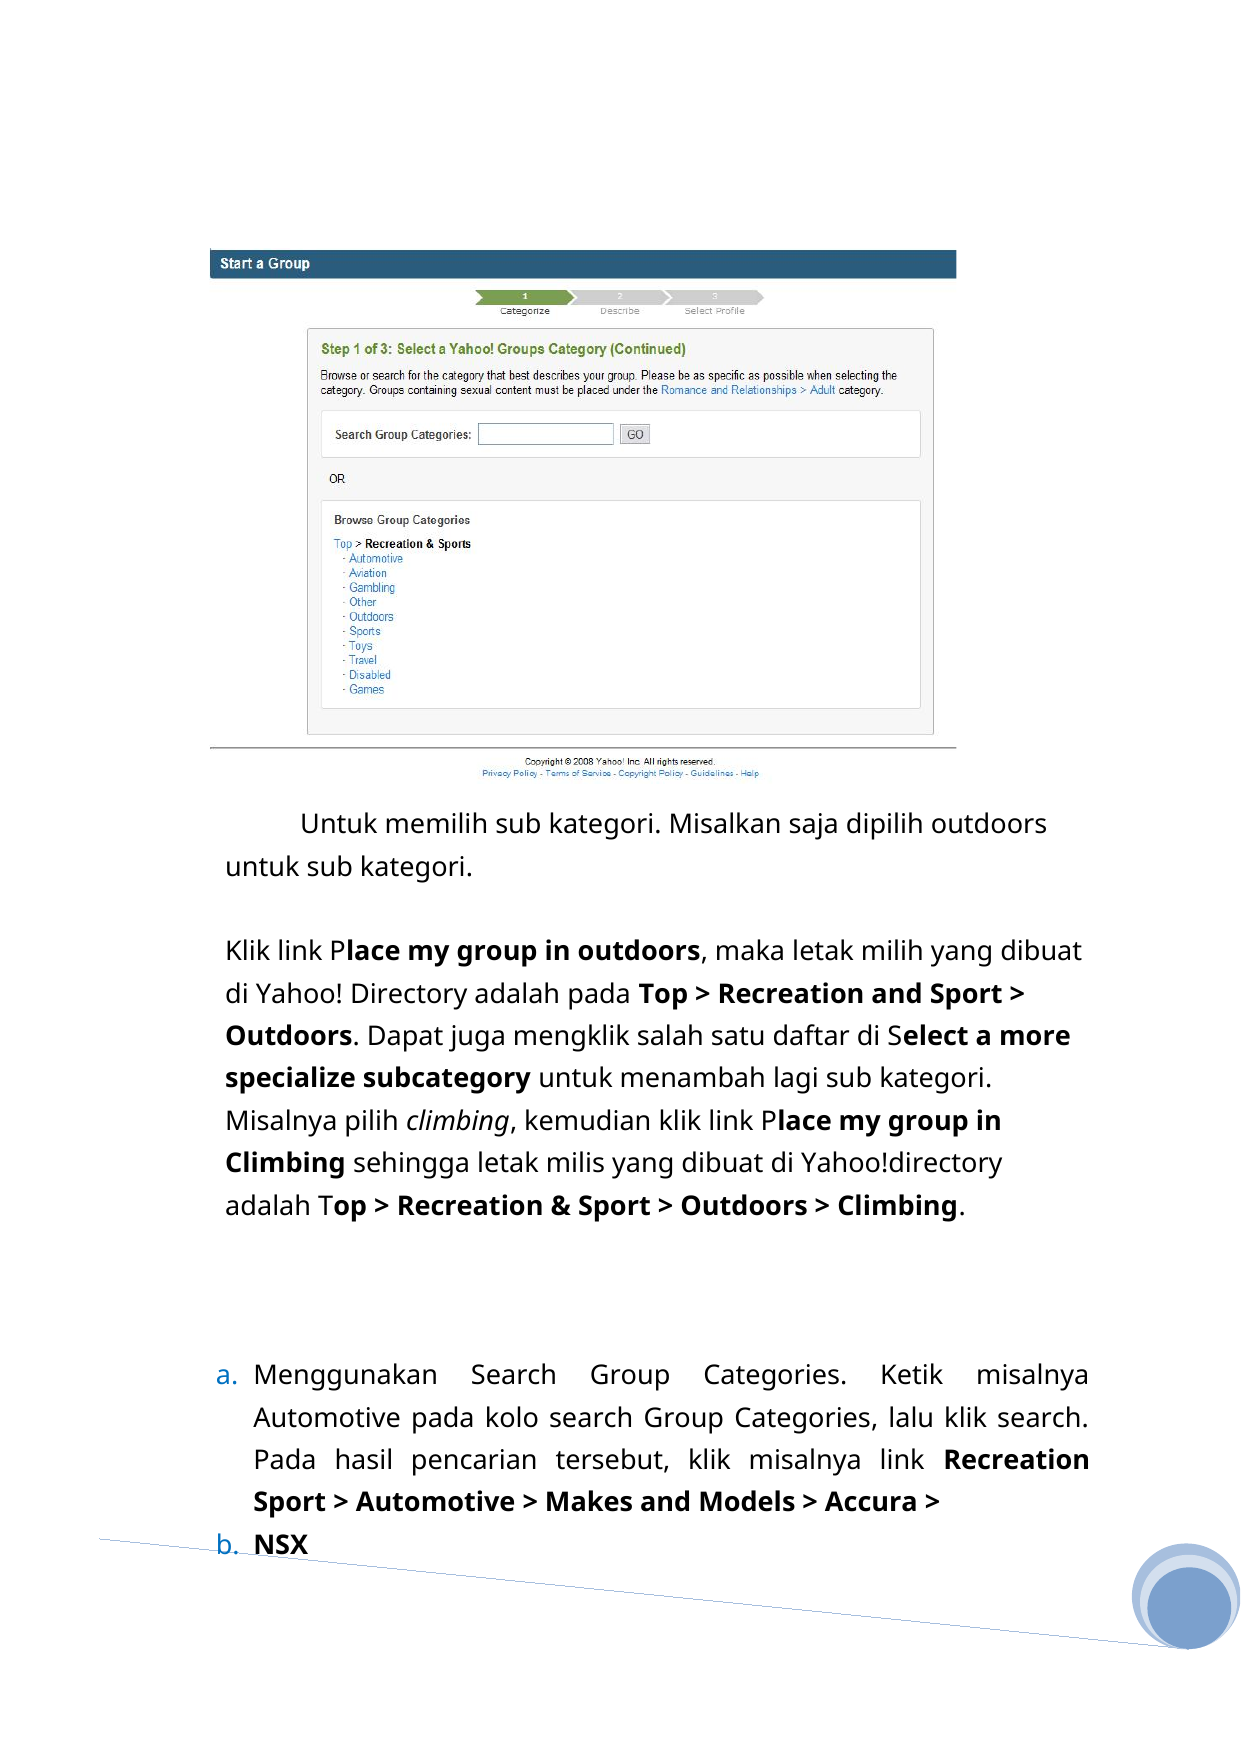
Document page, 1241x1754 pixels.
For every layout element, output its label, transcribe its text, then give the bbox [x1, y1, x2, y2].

text Untuk memilih sub kategori. Misalkan saja dipilih outdoors untuk sub kategori. [225, 430, 1090, 884]
picture [209, 248, 957, 783]
list NSX [216, 1525, 1090, 1562]
text Klik link Place my group in outdoors, maka letak milih yang dibuat di Yahoo! Directory adalah pada Top > Recreation and Sport > Outdoors. Dapat juga mengklik salah satu daftar di Select a more specialize subcategory untuk menambah lagi sub kategori. Misalnya pilih climbing, kemudian klik link Place my group in Climbing sehingga letak milis yang dibuat di Yahoo!directory adalah Top > Recreation & Sport > Outdoors > Climbing. [225, 932, 1090, 1223]
list Menggunakan Search Group Categories. Ketik misalnya Automotive pada kolo search Group Categories, lalu klik search. Pada hasil pencarian tersebut, klik misalnya link Recreation Sport > Automotive > Makes and Models > Accura > [216, 1356, 1090, 1520]
